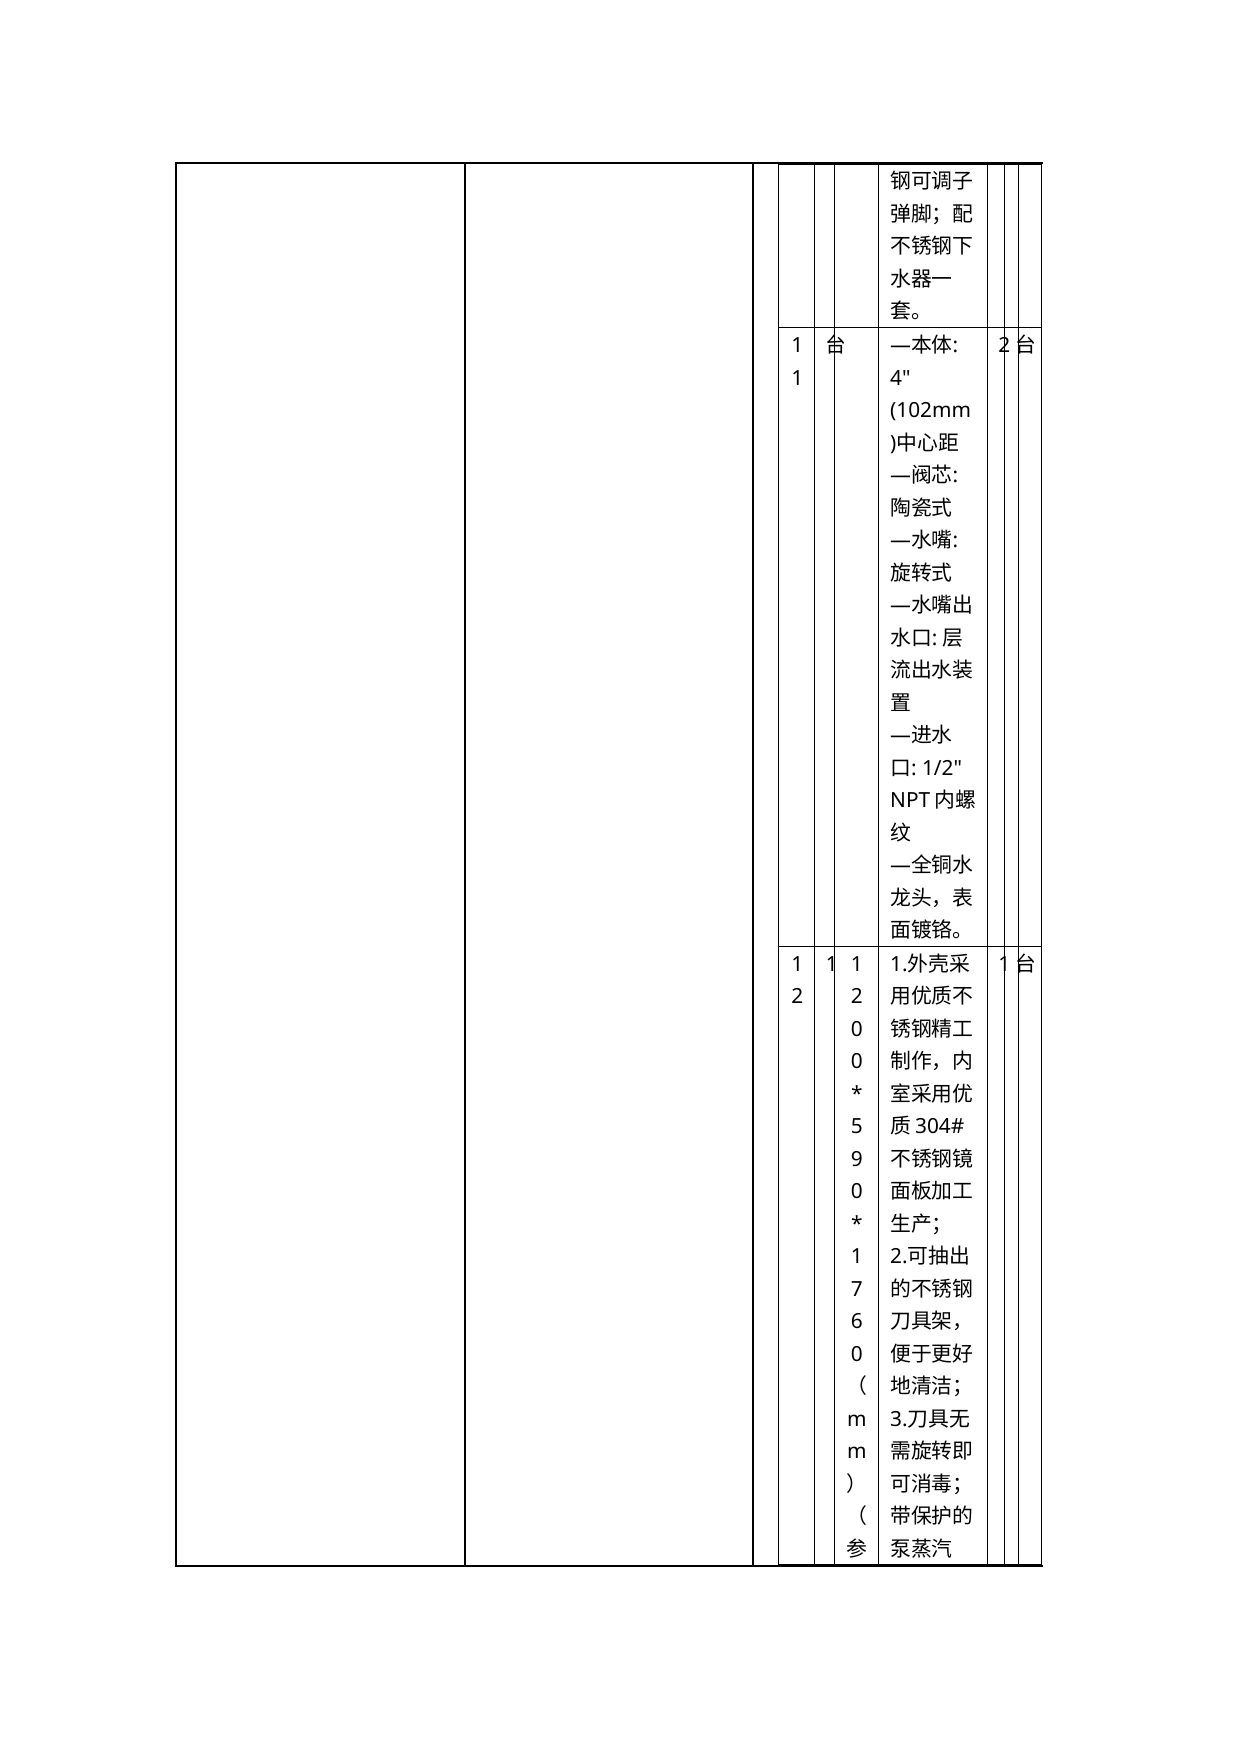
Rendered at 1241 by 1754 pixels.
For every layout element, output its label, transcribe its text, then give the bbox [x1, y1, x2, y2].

table_cell [466, 164, 752, 1565]
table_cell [835, 165, 878, 327]
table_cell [988, 947, 1004, 1564]
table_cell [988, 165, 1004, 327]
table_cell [754, 164, 778, 1565]
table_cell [779, 165, 814, 327]
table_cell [1019, 165, 1041, 327]
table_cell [1019, 947, 1041, 1564]
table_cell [879, 165, 987, 327]
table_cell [835, 947, 878, 1564]
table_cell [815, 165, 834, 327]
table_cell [779, 947, 814, 1564]
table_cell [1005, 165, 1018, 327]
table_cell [879, 947, 987, 1564]
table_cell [1005, 947, 1018, 1564]
table_cell 1 [177, 164, 464, 1565]
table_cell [815, 947, 834, 1564]
